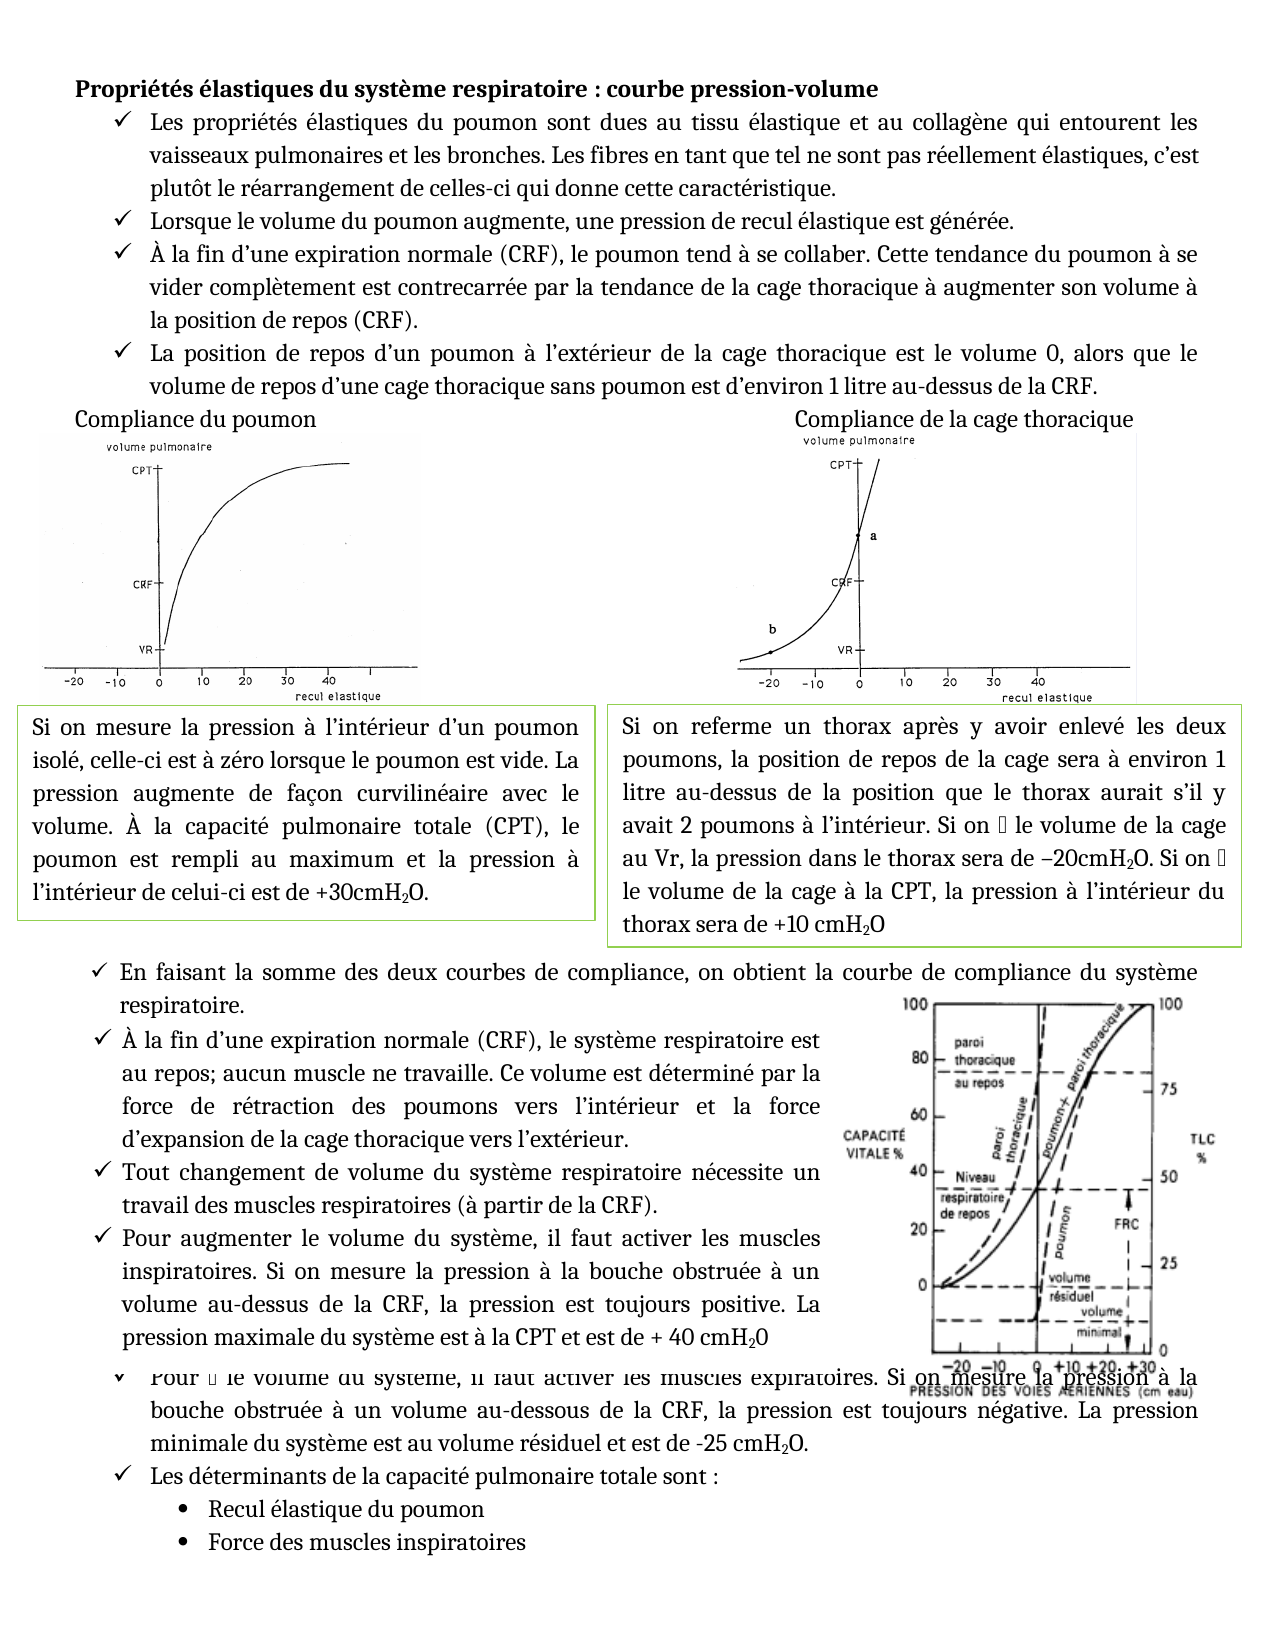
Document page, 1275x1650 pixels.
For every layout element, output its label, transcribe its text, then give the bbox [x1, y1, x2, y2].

list Les propriétés élastiques du poumon sont dues au tissu élastique et au collagène qui entourent les vaisseaux pulmonaires et les bronches. Les fibres en tant que tel ne sont pas réellement élastiques, c’est plutôt le réarrangement de celles-ci qui donne cette caractéristique. [112, 108, 1200, 203]
picture [730, 434, 1137, 704]
list Force des muscles inspiratoires [150, 1528, 1200, 1557]
list Pour le volume du système, il faut activer les muscles expiratoires. Si on mesure la pression à la bouche obstruée à un volume au-dessous de la CRF, la pression est toujours négative. La pression minimale du système est au volume résiduel et est de -25 cmH2O. [112, 1363, 1200, 1458]
text Compliance du poumon Compliance de la cage thoracique [75, 405, 1200, 434]
text Propriétés élastiques du système respiratoire : courbe pression-volume [75, 75, 1200, 104]
list En faisant la somme des deux courbes de compliance, on obtient la courbe de compliance du système respiratoire. [90, 958, 1200, 1020]
list Recul élastique du poumon [150, 1495, 1200, 1524]
picture [38, 433, 422, 705]
list Les déterminants de la capacité pulmonaire totale sont : [112, 1462, 1200, 1491]
list À la fin d’une expiration normale (CRF), le poumon tend à se collaber. Cette tendance du poumon à se vider complètement est contrecarrée par la tendance de la cage thoracique à augmenter son volume à la position de repos (CRF). [112, 240, 1200, 335]
picture [837, 990, 1222, 1407]
list Lorsque le volume du poumon augmente, une pression de recul élastique est générée. [112, 207, 1200, 236]
list La position de repos d’un poumon à l’extérieur de la cage thoracique est le volume 0, alors que le volume de repos d’une cage thoracique sans poumon est d’environ 1 litre au-dessus de la CRF. [112, 339, 1200, 401]
